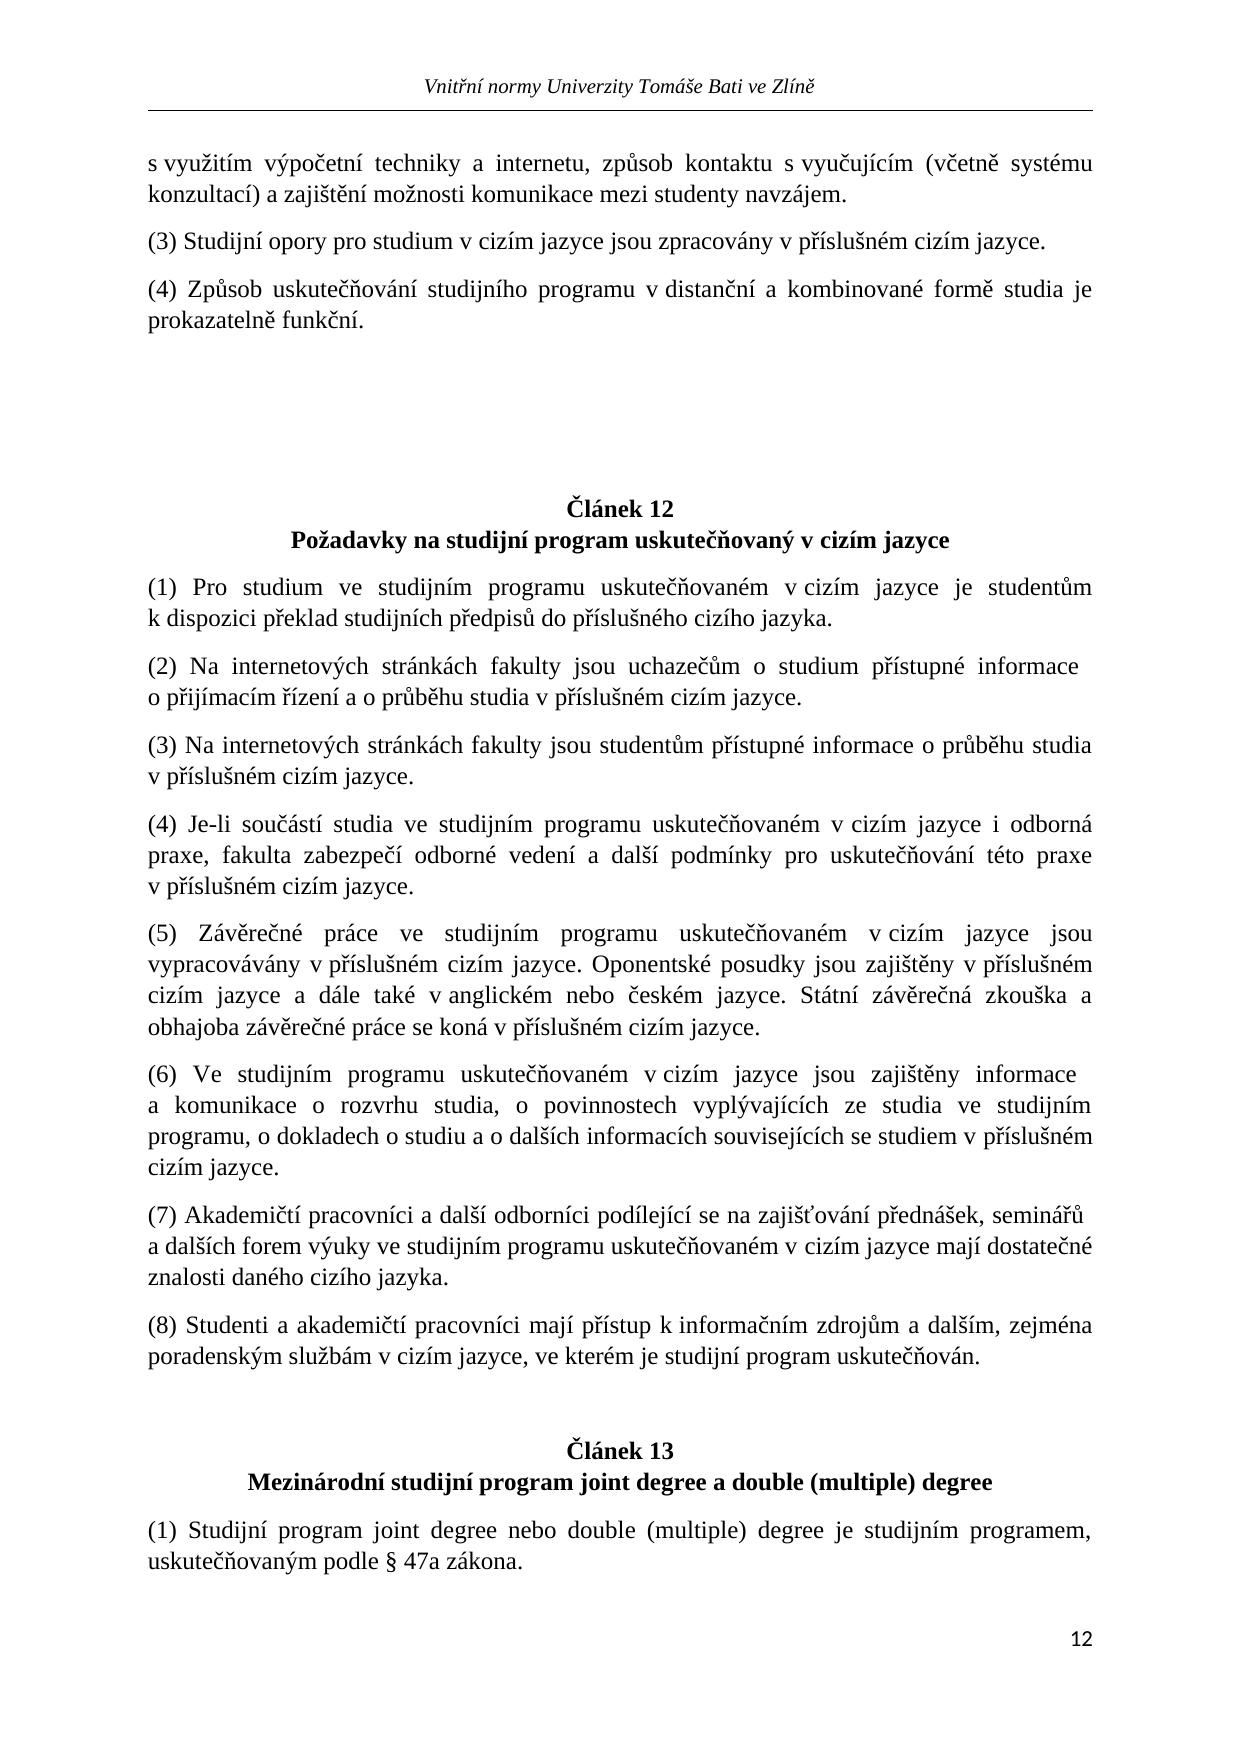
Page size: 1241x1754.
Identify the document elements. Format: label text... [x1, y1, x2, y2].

text (4) Je-li součástí studia ve studijním programu uskutečňovaném v cizím jazyce i odborná praxe, fakulta zabezpečí odborné vedení a další podmínky pro uskutečňování této praxe v příslušném cizím jazyce. [148, 809, 1093, 899]
text (1) Pro studium ve studijním programu uskutečňovaném v cizím jazyce je studentům k dispozici překlad studijních předpisů do příslušného cizího jazyka. [148, 572, 1093, 632]
text (2) Na internetových stránkách fakulty jsou uchazečům o studium přístupné informace o přijímacím řízení a o průběhu studia v příslušném cizím jazyce. [148, 651, 1093, 711]
text (4) Způsob uskutečňování studijního programu v distanční a kombinované formě studia je prokazatelně funkční. [148, 274, 1093, 334]
list Článek 12 [148, 494, 1093, 522]
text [148, 148, 1093, 207]
list Požadavky na studijní program uskutečňovaný v cizím jazyce [148, 525, 1093, 553]
text (6) Ve studijním programu uskutečňovaném v cizím jazyce jsou zajištěny informace a komunikace o rozvrhu studia, o povinnostech vyplývajících ze studia ve studijním programu, o dokladech o studiu a o dalších informacích souvisejících se studiem v příslušném cizím jazyce. [148, 1059, 1093, 1181]
text (8) Studenti a akademičtí pracovníci mají přístup k informačním zdrojům a dalším, zejména poradenským službám v cizím jazyce, ve kterém je studijní program uskutečňován. [148, 1310, 1093, 1370]
list Článek 13 [148, 1436, 1093, 1465]
text (3) Na internetových stránkách fakulty jsou studentům přístupné informace o průběhu studia v příslušném cizím jazyce. [148, 730, 1093, 790]
text (1) Studijní program joint degree nebo double (multiple) degree je studijním programem, uskutečňovaným podle § 47a zákona. [148, 1515, 1093, 1575]
text (5) Závěrečné práce ve studijním programu uskutečňovaném v cizím jazyce jsou vypracovávány v příslušném cizím jazyce. Oponentské posudky jsou zajištěny v příslušném cizím jazyce a dále také v anglickém nebo českém jazyce. Státní závěrečná zkouška a obhajoba závěrečné práce se koná v příslušném cizím jazyce. [148, 918, 1093, 1040]
list Mezinárodní studijní program joint degree a double (multiple) degree [148, 1467, 1093, 1496]
text (7) Akademičtí pracovníci a další odborníci podílející se na zajišťování přednášek, seminářů a dalších forem výuky ve studijním programu uskutečňovaném v cizím jazyce mají dostatečné znalosti daného cizího jazyka. [148, 1200, 1093, 1291]
text (3) Studijní opory pro studium v cizím jazyce jsou zpracovány v příslušném cizím jazyce. [148, 226, 1093, 255]
